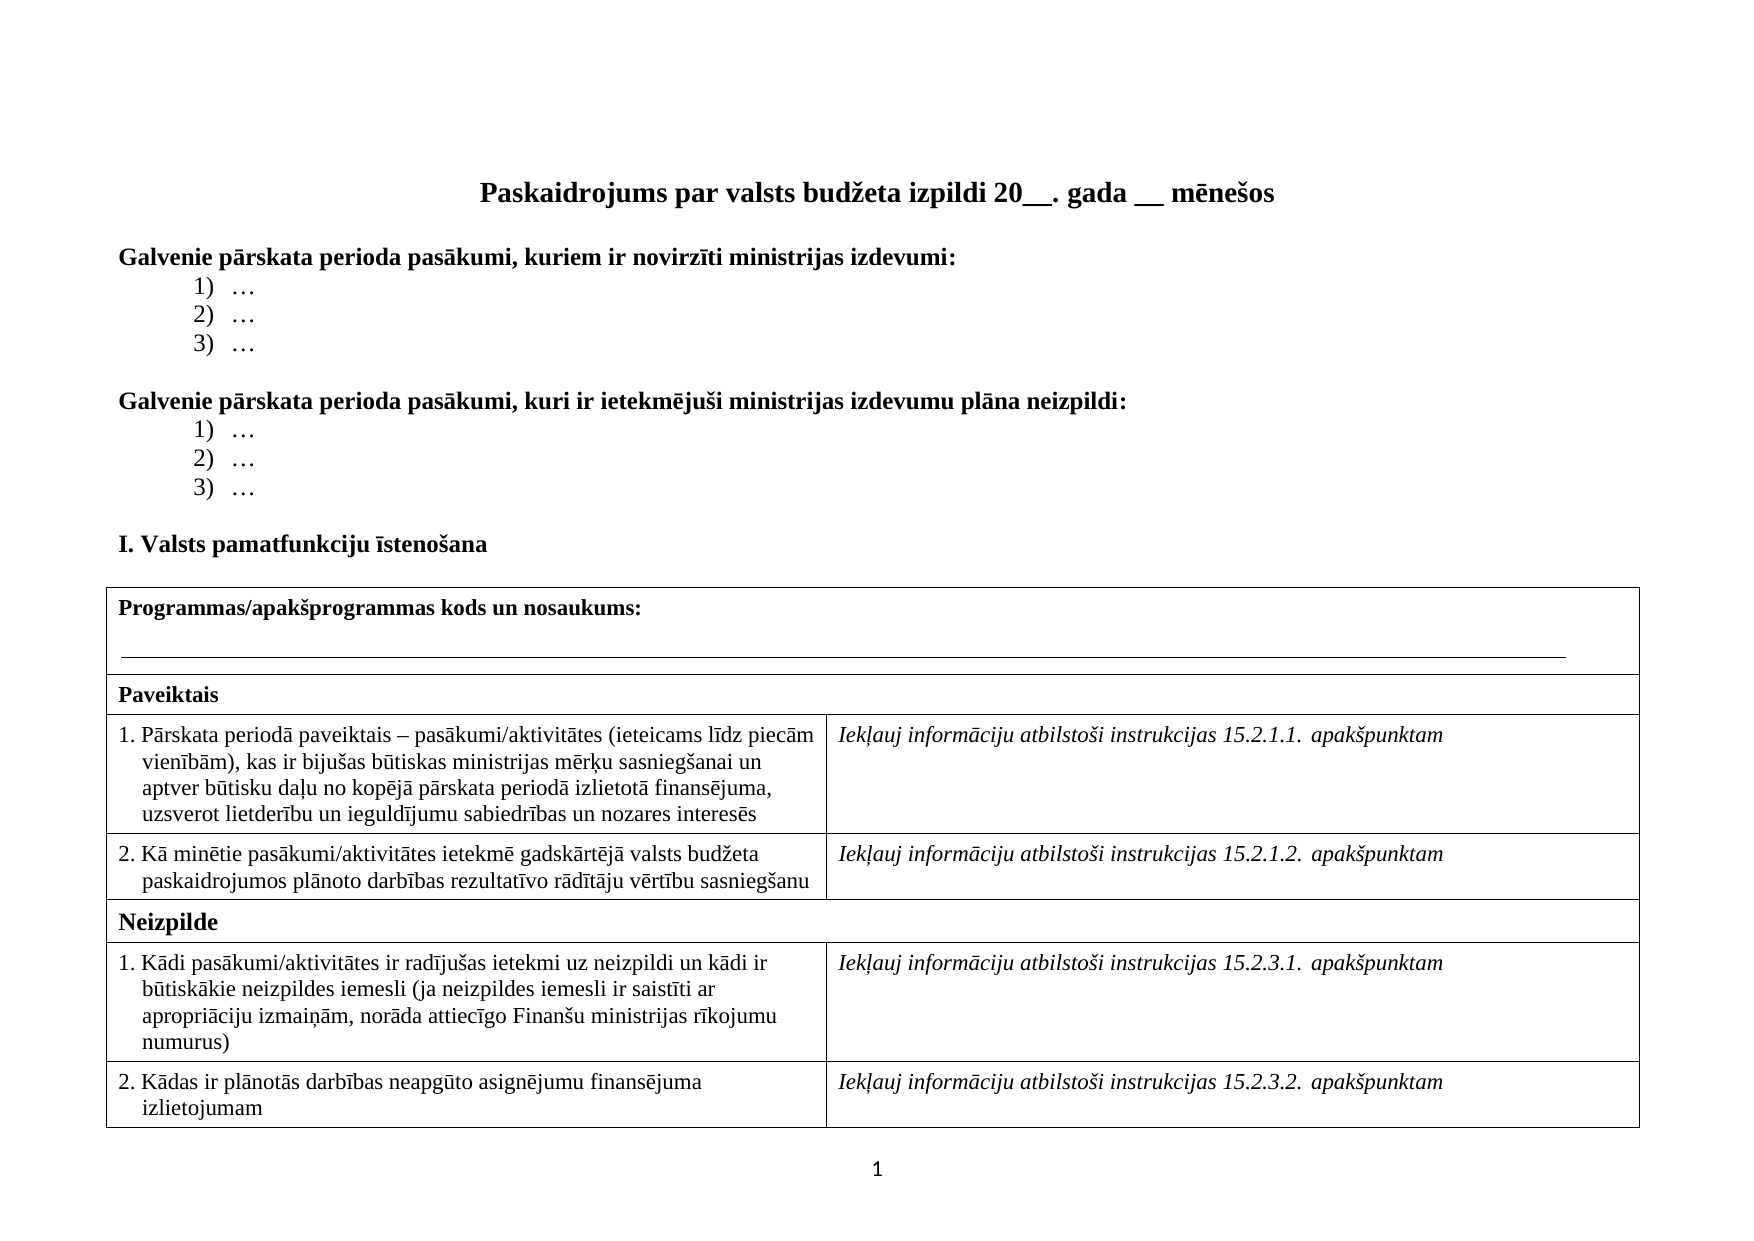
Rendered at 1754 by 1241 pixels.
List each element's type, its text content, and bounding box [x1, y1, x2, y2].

table_header Programmas/apakšprogrammas kods un nosaukums: [107, 588, 1639, 674]
table_cell Iekļauj informāciju atbilstoši instrukcijas 15.2.1.2. apakšpunktam [827, 834, 1639, 899]
text Galvenie pārskata perioda pasākumi, kuriem ir novirzīti ministrijas izdevumi: [118, 242, 1636, 271]
list … [193, 443, 1636, 472]
table_cell 2. Kā minētie pasākumi/aktivitātes ietekmē gadskārtējā valsts budžeta paskaidrojumos plānoto darbības rezultatīvo rādītāju vērtību sasniegšanu [107, 834, 826, 899]
text I. Valsts pamatfunkciju īstenošana [118, 529, 1636, 558]
text Galvenie pārskata perioda pasākumi, kuri ir ietekmējuši ministrijas izdevumu plāna neizpildi: [118, 386, 1636, 414]
table_cell Iekļauj informāciju atbilstoši instrukcijas 15.2.1.1. apakšpunktam [827, 715, 1639, 833]
table_cell 1. Pārskata periodā paveiktais – pasākumi/aktivitātes (ieteicams līdz piecām vienībām), kas ir bijušas būtiskas ministrijas mērķu sasniegšanai un aptver būtisku daļu no kopējā pārskata periodā izlietotā finansējuma, uzsverot lietderību un ieguldījumu sabiedrības un nozares interesēs [107, 715, 826, 833]
table_cell Iekļauj informāciju atbilstoši instrukcijas 15.2.3.2. apakšpunktam [827, 1062, 1639, 1127]
list … [193, 299, 1636, 328]
list … [193, 328, 1636, 357]
list … [193, 414, 1636, 443]
table_cell Iekļauj informāciju atbilstoši instrukcijas 15.2.3.1. apakšpunktam [827, 943, 1639, 1061]
table_cell Paveiktais [107, 675, 1639, 714]
table_cell 1. Kādi pasākumi/aktivitātes ir radījušas ietekmi uz neizpildi un kādi ir būtiskākie neizpildes iemesli (ja neizpildes iemesli ir saistīti ar apropriāciju izmaiņām, norāda attiecīgo Finanšu ministrijas rīkojumu numurus) [107, 943, 826, 1061]
table_cell 2. Kādas ir plānotās darbības neapgūto asignējumu finansējuma izlietojumam [107, 1062, 826, 1127]
list … [193, 271, 1636, 299]
text Paskaidrojums par valsts budžeta izpildi 20__. gada __ mēnešos [118, 175, 1636, 208]
list … [193, 472, 1636, 501]
table_cell Neizpilde [107, 900, 1639, 942]
